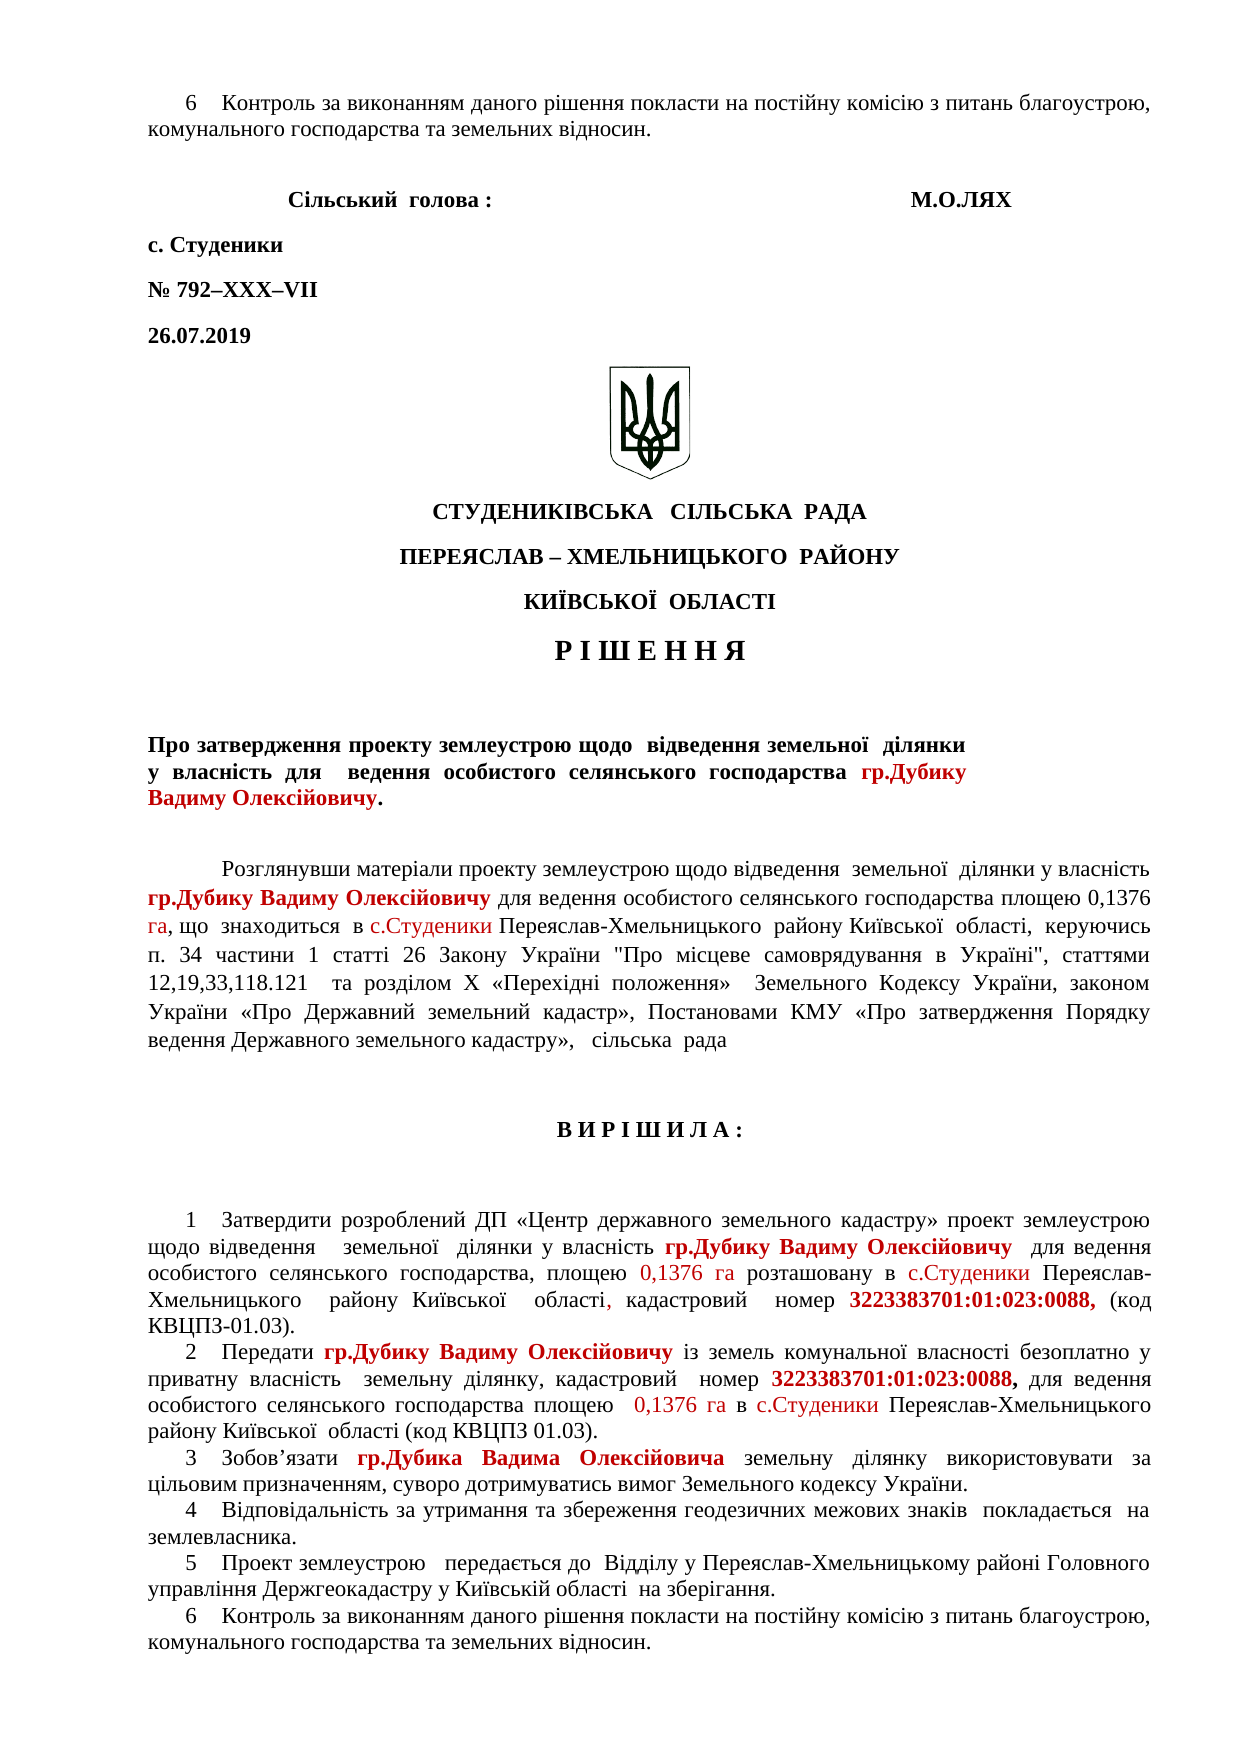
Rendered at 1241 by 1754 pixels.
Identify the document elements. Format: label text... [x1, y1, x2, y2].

list Проект землеустрою передається до Відділу у Переяслав-Хмельницькому районі Головного управління Держгеокадастру у Київській області на зберігання. [148, 1549, 1152, 1602]
text ПЕРЕЯСЛАВ – ХМЕЛЬНИЦЬКОГО РАЙОНУ [148, 543, 1152, 569]
text № 792–XXX–VІІ [148, 277, 1152, 303]
text с. Студеники [148, 231, 1152, 258]
text Сільський голова : М.О.ЛЯХ [148, 186, 1152, 213]
text Розглянувши матеріали проекту землеустрою щодо відведення земельної ділянки у власність гр.Дубику Вадиму Олексійовичу для ведення особистого селянського господарства площею 0,1376 га, що знаходиться в с.Студеники Переяслав-Хмельницького району Київської області, керуючись п. 34 частини 1 статті 26 Закону України "Про місцеве самоврядування в Україні", статтями 12,19,33,118.121 та розділом Х «Перехідні положення» Земельного Кодексу України, законом України «Про Державний земельний кадастр», Постановами КМУ «Про затвердження Порядку ведення Державного земельного кадастру», сільська рада [148, 856, 1152, 1052]
list Затвердити розроблений ДП «Центр державного земельного кадастру» проект землеустрою щодо відведення земельної ділянки у власність гр.Дубику Вадиму Олексійовичу для ведення особистого селянського господарства, площею 0,1376 га розташовану в с.Студеники Переяслав-Хмельницького району Київської області, кадастровий номер 3223383701:01:023:0088, (код КВЦПЗ-01.03). [148, 1207, 1152, 1338]
picture [609, 366, 691, 480]
text 26.07.2019 [148, 322, 1152, 348]
list Відповідальність за утримання та збереження геодезичних межових знаків покладається на землевласника. [148, 1496, 1152, 1549]
text КИЇВСЬКОЇ ОБЛАСТІ [148, 588, 1152, 615]
text В И Р І Ш И Л А : [148, 1116, 1152, 1143]
list Контроль за виконанням даного рішення покласти на постійну комісію з питань благоустрою, комунального господарства та земельних відносин. [148, 88, 1152, 141]
text СТУДЕНИКІВСЬКА СІЛЬСЬКА РАДА [148, 498, 1152, 524]
table_header Про затвердження проекту землеустрою щодо відведення земельної ділянки у власність для ведення особистого селянського господарства гр.Дубику Вадиму Олексійовичу. [136, 731, 977, 810]
list Передати гр.Дубику Вадиму Олексійовичу із земель комунальної власності безоплатно у приватну власність земельну ділянку, кадастровий номер 3223383701:01:023:0088, для ведення особистого селянського господарства площею 0,1376 га в с.Студеники Переяслав-Хмельницького району Київської області (код КВЦПЗ 01.03). [148, 1338, 1152, 1444]
list Зобов’язати гр.Дубика Вадима Олексійовича земельну ділянку використовувати за цільовим призначенням, суворо дотримуватись вимог Земельного кодексу України. [148, 1444, 1152, 1496]
list Контроль за виконанням даного рішення покласти на постійну комісію з питань благоустрою, комунального господарства та земельних відносин. [148, 1602, 1152, 1654]
text Р І Ш Е Н Н Я [148, 633, 1152, 667]
